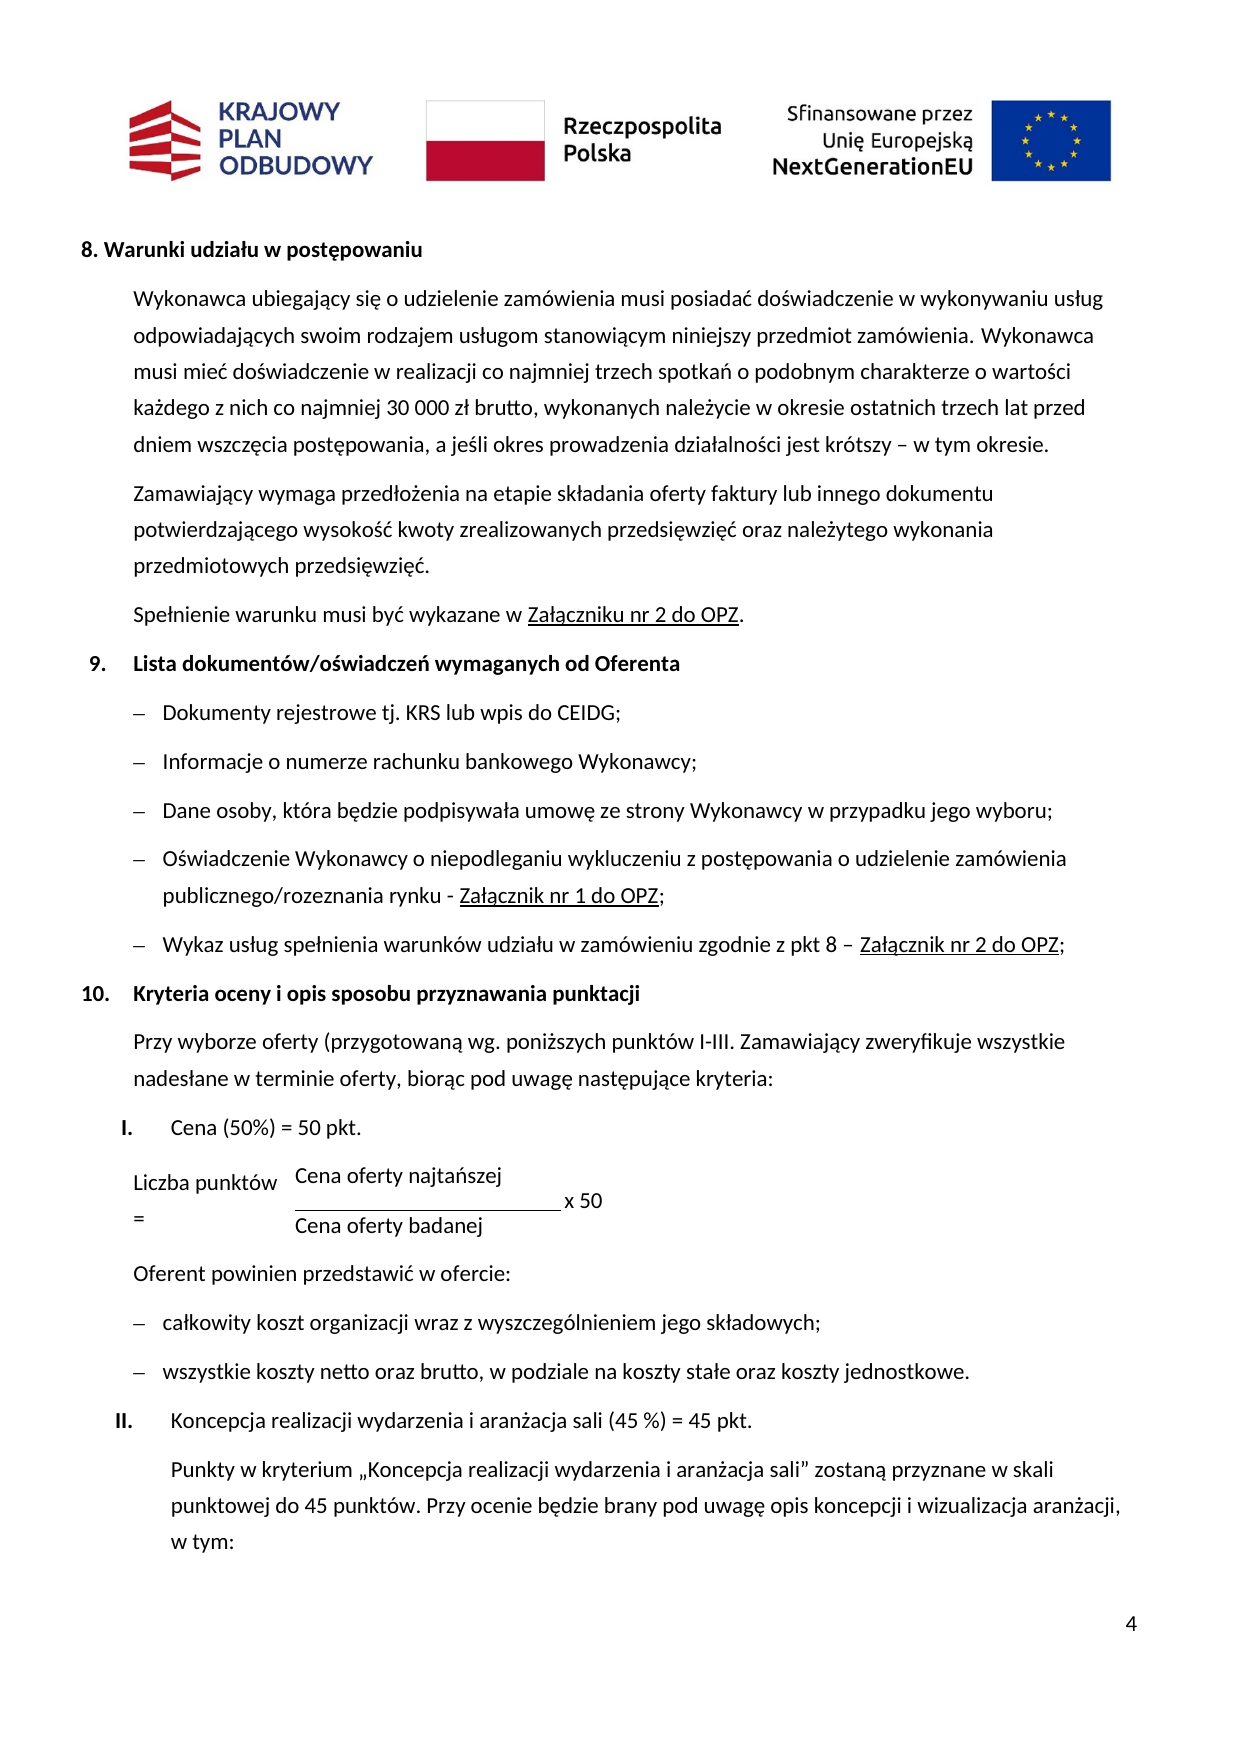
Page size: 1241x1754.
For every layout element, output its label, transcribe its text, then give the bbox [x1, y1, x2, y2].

list Punkty w kryterium „Koncepcja realizacji wydarzenia i aranżacja sali” zostaną przyznane w skali punktowej do 45 punktów. Przy ocenie będzie brany pod uwagę opis koncepcji i wizualizacja aranżacji, w tym: [171, 1455, 1137, 1555]
text Wykonawca ubiegający się o udzielenie zamówienia musi posiadać doświadczenie w wykonywaniu usług odpowiadających swoim rodzajem usługom stanowiącym niniejszy przedmiot zamówienia. Wykonawca musi mieć doświadczenie w realizacji co najmniej trzech spotkań o podobnym charakterze o wartości każdego z nich co najmniej 30 000 zł brutto, wykonanych należycie w okresie ostatnich trzech lat przed dniem wszczęcia postępowania, a jeśli okres prowadzenia działalności jest krótszy – w tym okresie. [133, 284, 1137, 458]
table_header x 50 [561, 1162, 634, 1259]
list Warunki udziału w postępowaniu [81, 236, 1137, 264]
text Zamawiający wymaga przedłożenia na etapie składania oferty faktury lub innego dokumentu potwierdzającego wysokość kwoty zrealizowanych przedsięwzięć oraz należytego wykonania przedmiotowych przedsięwzięć. [133, 479, 1137, 579]
list Wykaz usług spełnienia warunków udziału w zamówieniu zgodnie z pkt 8 – Załącznik nr 2 do OPZ; [133, 930, 1137, 958]
list Oferent powinien przedstawić w ofercie: [133, 1259, 1137, 1287]
list Lista dokumentów/oświadczeń wymaganych od Oferenta [89, 649, 1137, 677]
list Dokumenty rejestrowe tj. KRS lub wpis do CEIDG; [133, 698, 1137, 726]
list Oświadczenie Wykonawcy o niepodleganiu wykluczeniu z postępowania o udzielenie zamówienia publicznego/rozeznania rynku - Załącznik nr 1 do OPZ; [133, 844, 1137, 909]
table_header Cena oferty najtańszej [295, 1162, 561, 1210]
list Koncepcja realizacji wydarzenia i aranżacja sali (45 %) = 45 pkt. [133, 1406, 1137, 1434]
list Kryteria oceny i opis sposobu przyznawania punktacji [81, 979, 1137, 1007]
picture [103, 73, 1137, 208]
table_header Liczba punktów = [133, 1162, 295, 1259]
list Dane osoby, która będzie podpisywała umowę ze strony Wykonawcy w przypadku jego wyboru; [133, 796, 1137, 824]
list wszystkie koszty netto oraz brutto, w podziale na koszty stałe oraz koszty jednostkowe. [133, 1357, 1137, 1385]
list całkowity koszt organizacji wraz z wyszczególnieniem jego składowych; [133, 1308, 1137, 1336]
text Spełnienie warunku musi być wykazane w Załączniku nr 2 do OPZ. [133, 600, 1137, 628]
list Cena (50%) = 50 pkt. [133, 1113, 1137, 1141]
table_cell Cena oferty badanej [295, 1211, 561, 1259]
text Przy wyborze oferty (przygotowaną wg. poniższych punktów I-III. Zamawiający zweryfikuje wszystkie nadesłane w terminie oferty, biorąc pod uwagę następujące kryteria: [133, 1027, 1137, 1092]
list Informacje o numerze rachunku bankowego Wykonawcy; [133, 747, 1137, 775]
